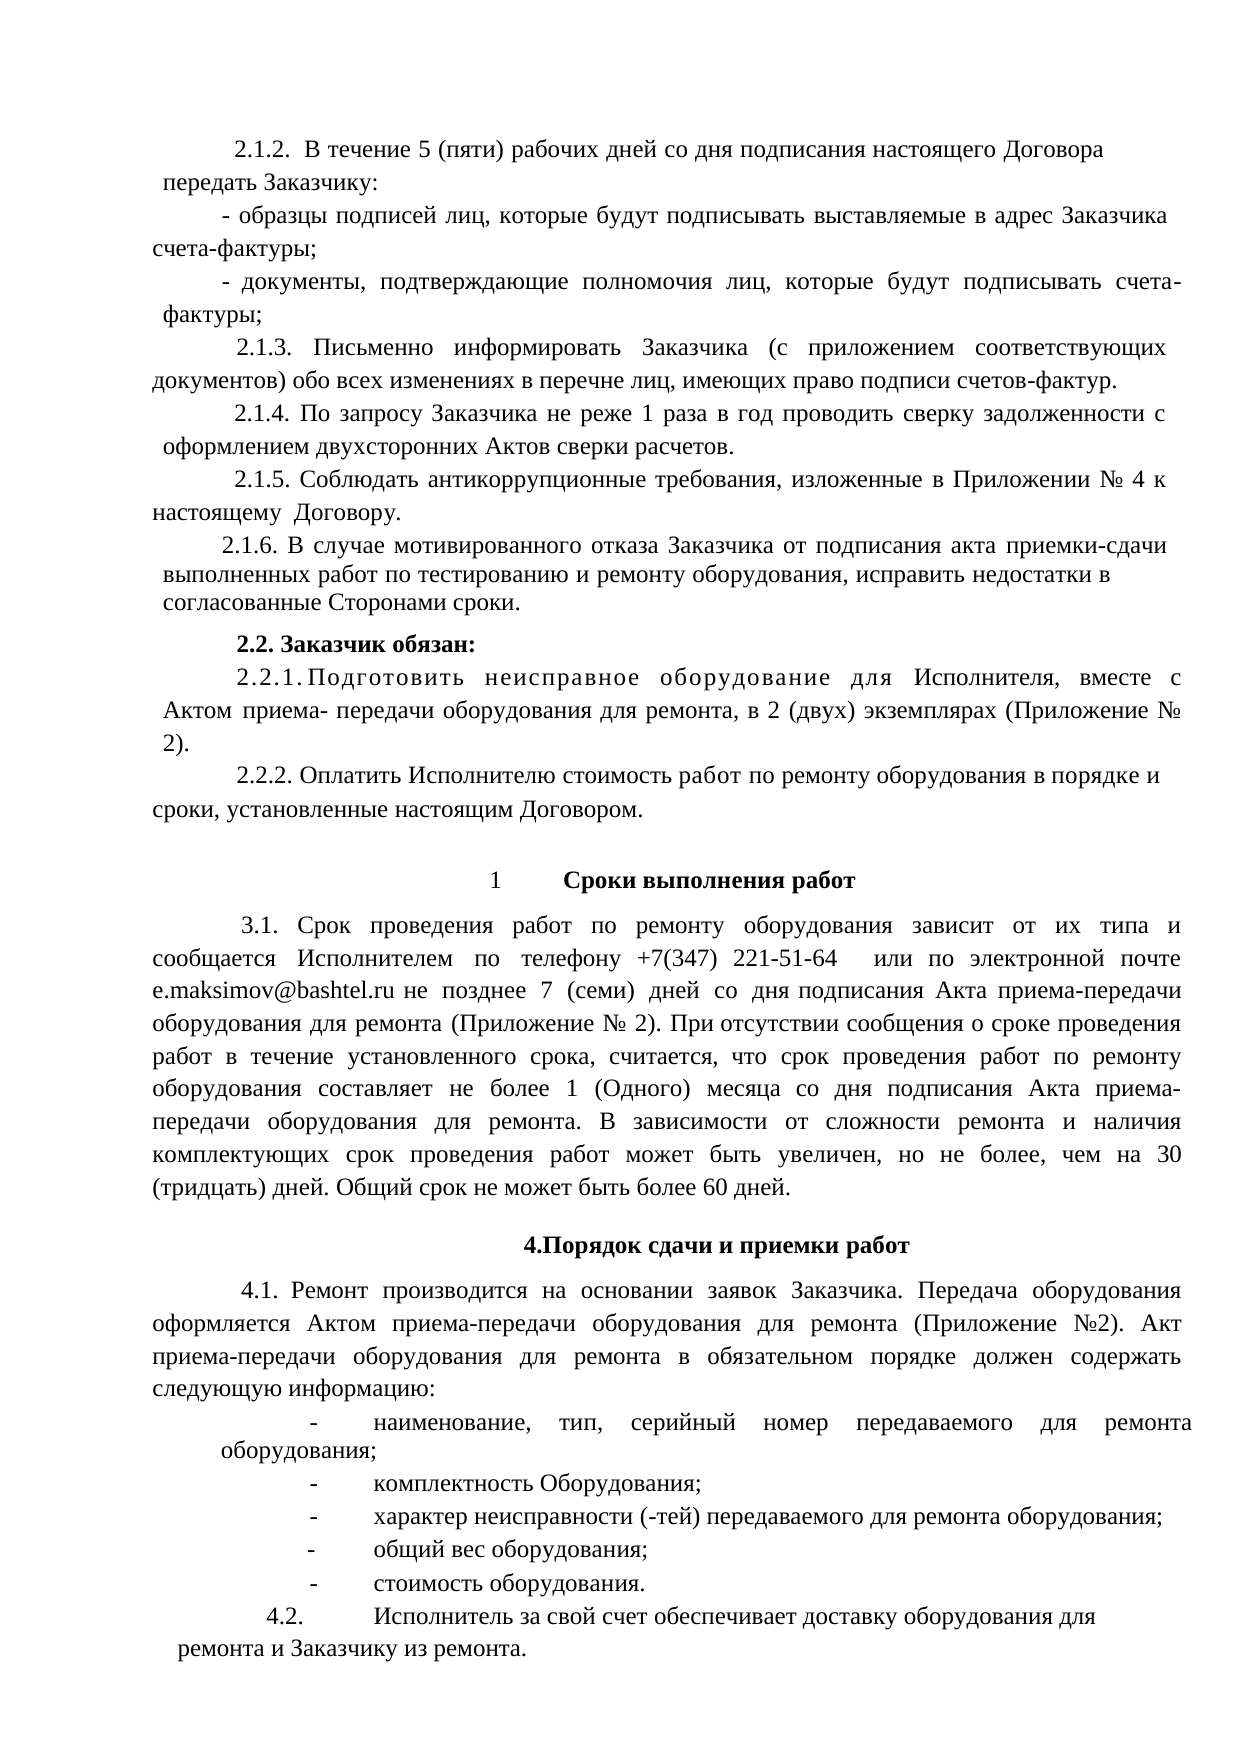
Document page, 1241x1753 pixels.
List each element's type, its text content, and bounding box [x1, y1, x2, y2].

list В течение 5 (пяти) рабочих дней со дня подписания настоящего Договора передать Заказчику: [163, 134, 1181, 196]
list Заказчик обязан: [236, 629, 1192, 658]
list Соблюдать антикоррупционные требования, изложенные в Приложении № 4 к [234, 464, 1192, 493]
list По запросу Заказчика не реже 1 раза в год проводить сверку задолженности с оформлением двухсторонних Актов сверки расчетов. [163, 398, 1181, 460]
list Исполнитель за свой счет обеспечивает доставку оборудования для ремонта и Заказчику из ремонта. [177, 1601, 1181, 1662]
list Письменно информировать Заказчика (с приложением соответствующих [236, 332, 1192, 361]
list общий вес оборудования; [218, 1534, 1192, 1563]
text 4.1. Ремонт производится на основании заявок Заказчика. Передача оборудования оформляется Актом приема-передачи оборудования для ремонта (Приложение №2). Акт приема-передачи оборудования для ремонта в обязательном порядке должен содержать следующую информацию: [152, 1275, 1182, 1402]
list наименование, тип, серийный номер передаваемого для ремонта оборудования; [221, 1407, 1192, 1464]
list комплектность Оборудования; [221, 1468, 1192, 1497]
list Сроки выполнения работ [152, 865, 1192, 893]
list Подготовить неисправное оборудование для Исполнителя, вместе с Актом приема- передачи оборудования для ремонта, в 2 (двух) экземплярах (Приложение № 2). [163, 662, 1181, 757]
list документы, подтверждающие полномочия лиц, которые будут подписывать счета- фактуры; [163, 266, 1181, 328]
list стоимость оборудования. [221, 1568, 1192, 1596]
text документов) обо всех изменениях в перечне лиц, имеющих право подписи счетов-фактур. [152, 365, 1192, 394]
text счета-фактуры; [152, 233, 1192, 262]
text настоящему Договору. [152, 497, 1192, 526]
text 3.1. Срок проведения работ по ремонту оборудования зависит от их типа и сообщается Исполнителем по телефону +7(347) 221-51-64 или по электронной почте e.maksimov@bashtel.ru не позднее 7 (семи) дней со дня подписания Акта приема-передачи оборудования для ремонта (Приложение № 2). При отсутствии сообщения о сроке проведения работ в течение установленного срока, считается, что срок проведения работ по ремонту оборудования составляет не более 1 (Одного) месяца со дня подписания Акта приема-передачи оборудования для ремонта. В зависимости от сложности ремонта и наличия комплектующих срок проведения работ может быть увеличен, но не более, чем на 30 (тридцать) дней. Общий срок не может быть более 60 дней. [152, 910, 1182, 1200]
text 4.Порядок сдачи и приемки работ [152, 1230, 1192, 1259]
list образцы подписей лиц, которые будут подписывать выставляемые в адрес Заказчика [163, 200, 1192, 229]
list характер неисправности (-тей) передаваемого для ремонта оборудования; [221, 1501, 1192, 1530]
text сроки, установленные настоящим Договором. [152, 794, 1192, 822]
list В случае мотивированного отказа Заказчика от подписания акта приемки-сдачи выполненных работ по тестированию и ремонту оборудования, исправить недостатки в согласованные Сторонами сроки. [163, 530, 1182, 616]
list Оплатить Исполнителю стоимость работ по ремонту оборудования в порядке и [236, 761, 1192, 789]
